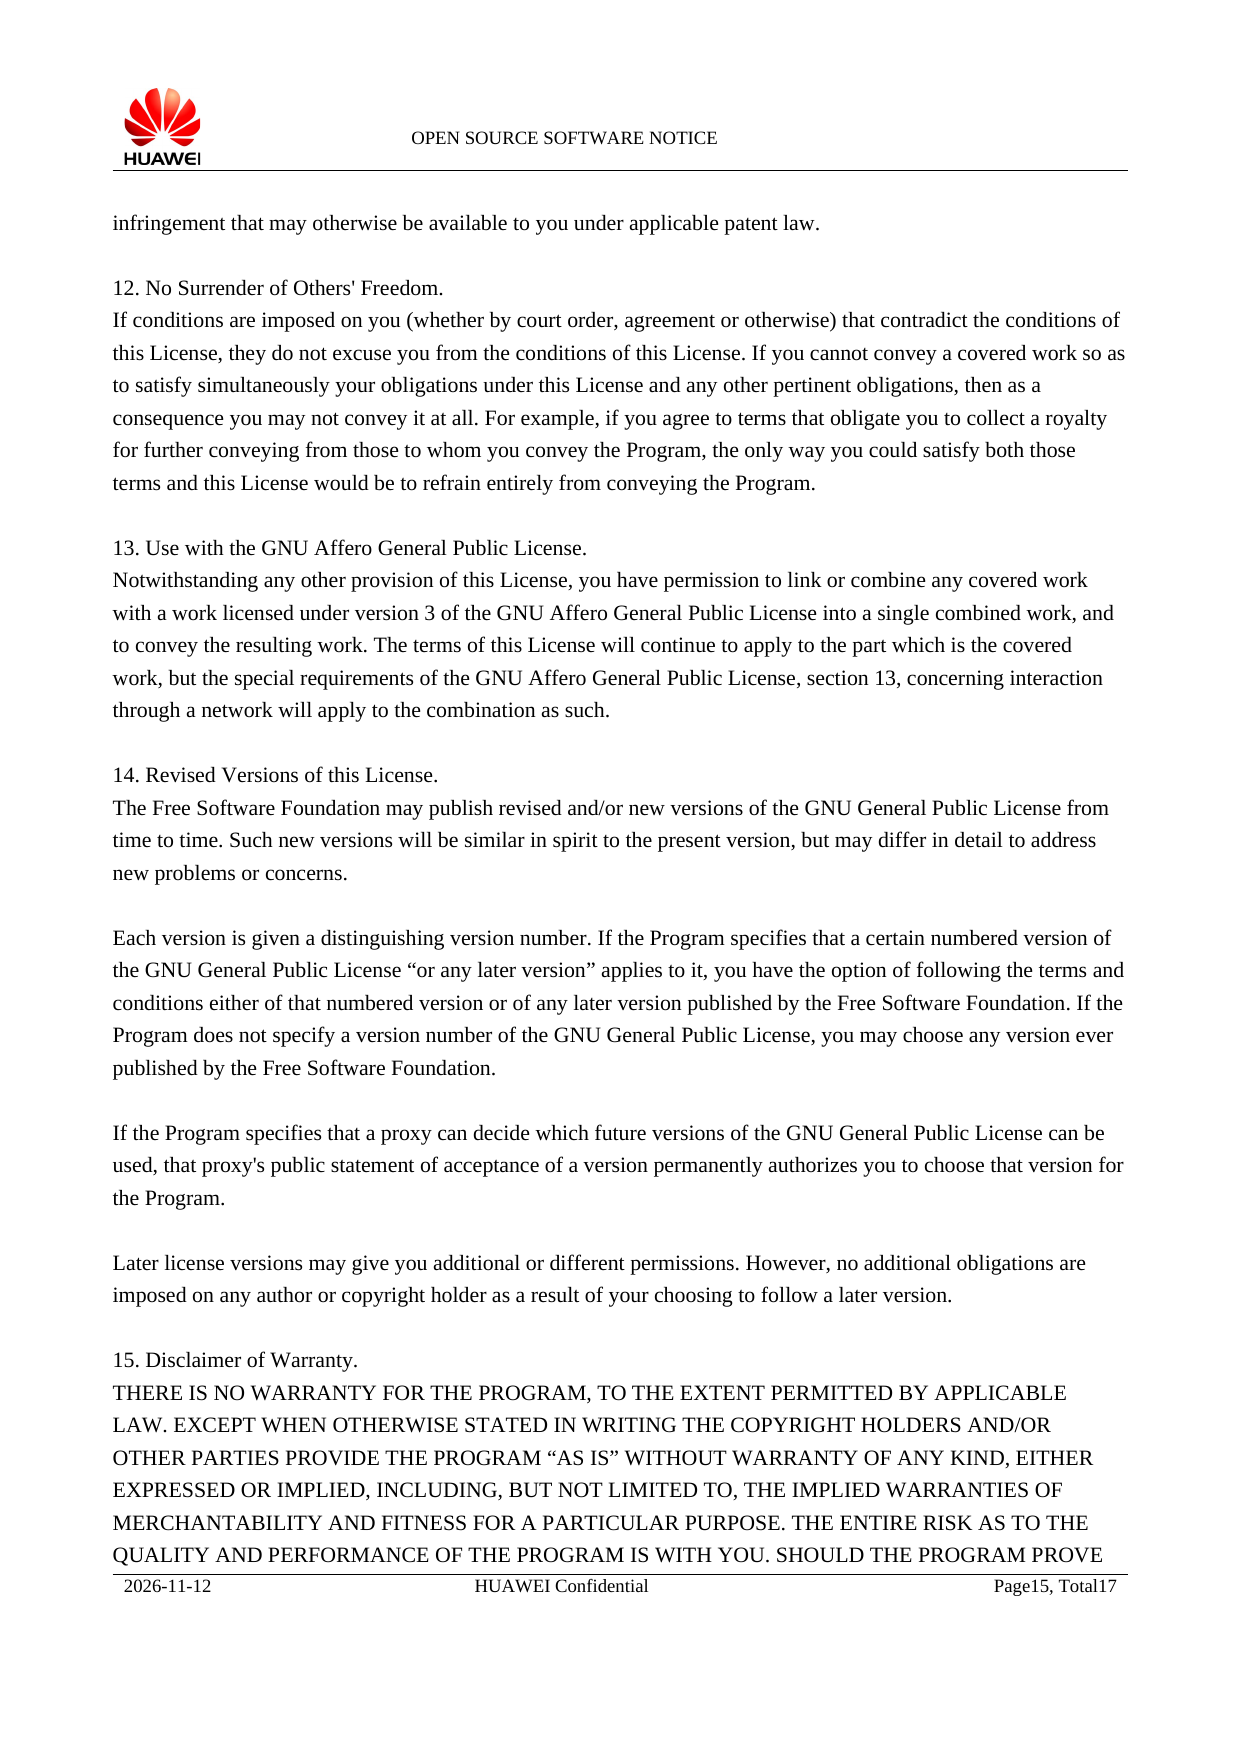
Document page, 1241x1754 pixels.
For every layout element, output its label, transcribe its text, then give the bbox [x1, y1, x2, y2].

picture [124, 88, 201, 165]
